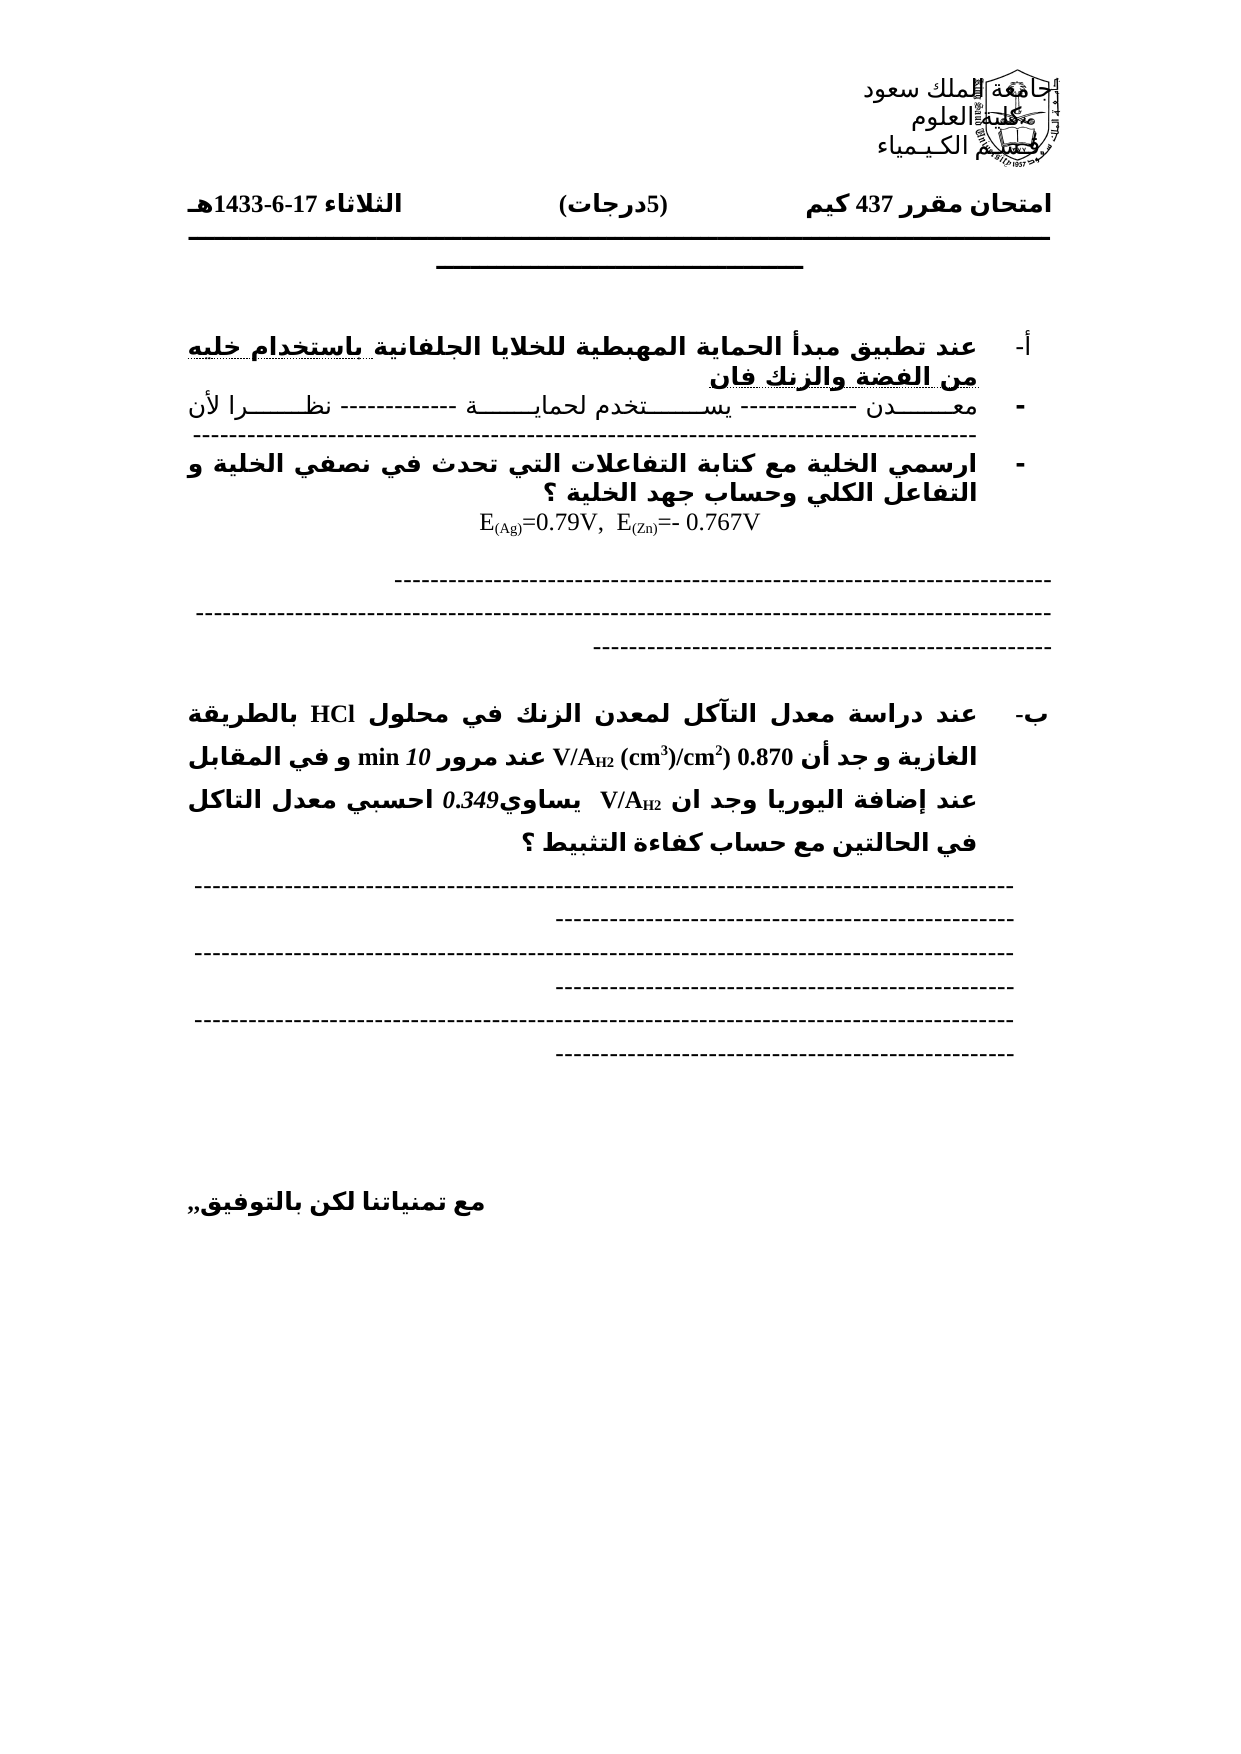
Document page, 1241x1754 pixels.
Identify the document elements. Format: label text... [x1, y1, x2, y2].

list ارسمي الخلية مع كتابة التفاعلات التي تحدث في نصفي الخلية و التفاعل الكلي وحساب جهد الخلية ؟ [187, 449, 1015, 507]
text ---------------------------------------------------------------------------------------------------------------------------------------------- [187, 1005, 1015, 1068]
text ---------------------------------------------------------------------------------------------------------------------------------------------- [187, 871, 1015, 934]
picture [971, 67, 1063, 171]
text E(Ag)=0.79V, E(Zn)=- 0.767V [187, 507, 1053, 536]
list معدن ------------- يستخدم لحماية ------------- نظرا لأن --------------------------------------------------------------------------------------- [187, 391, 1015, 449]
text -------------------------------------------------------------------------------------------------------------------------------------------------- [187, 598, 1053, 661]
text مع تمنياتنا لكن بالتوفيق,, [187, 1187, 1038, 1216]
text ---------------------------------------------------------------------------------------------------------------------------------------------- [187, 938, 1015, 1001]
text ------------------------------------------------------------------------- [187, 565, 1053, 594]
list عند دراسة معدل التآكل لمعدن الزنك في محلول HCl بالطريقة الغازية و جد أن V/AH2 (cm3)/cm2) 0.870 عند مرور 10 min و في المقابل عند إضافة اليوريا وجد ان V/AH2 يساوي0.349 احسبي معدل التاكل في الحالتين مع حساب كفاءة التثبيط ؟ [187, 699, 1015, 857]
list عند تطبيق مبدأ الحماية المهبطية للخلايا الجلفانية باستخدام خليه من الفضة والزنك فان [187, 332, 1015, 391]
